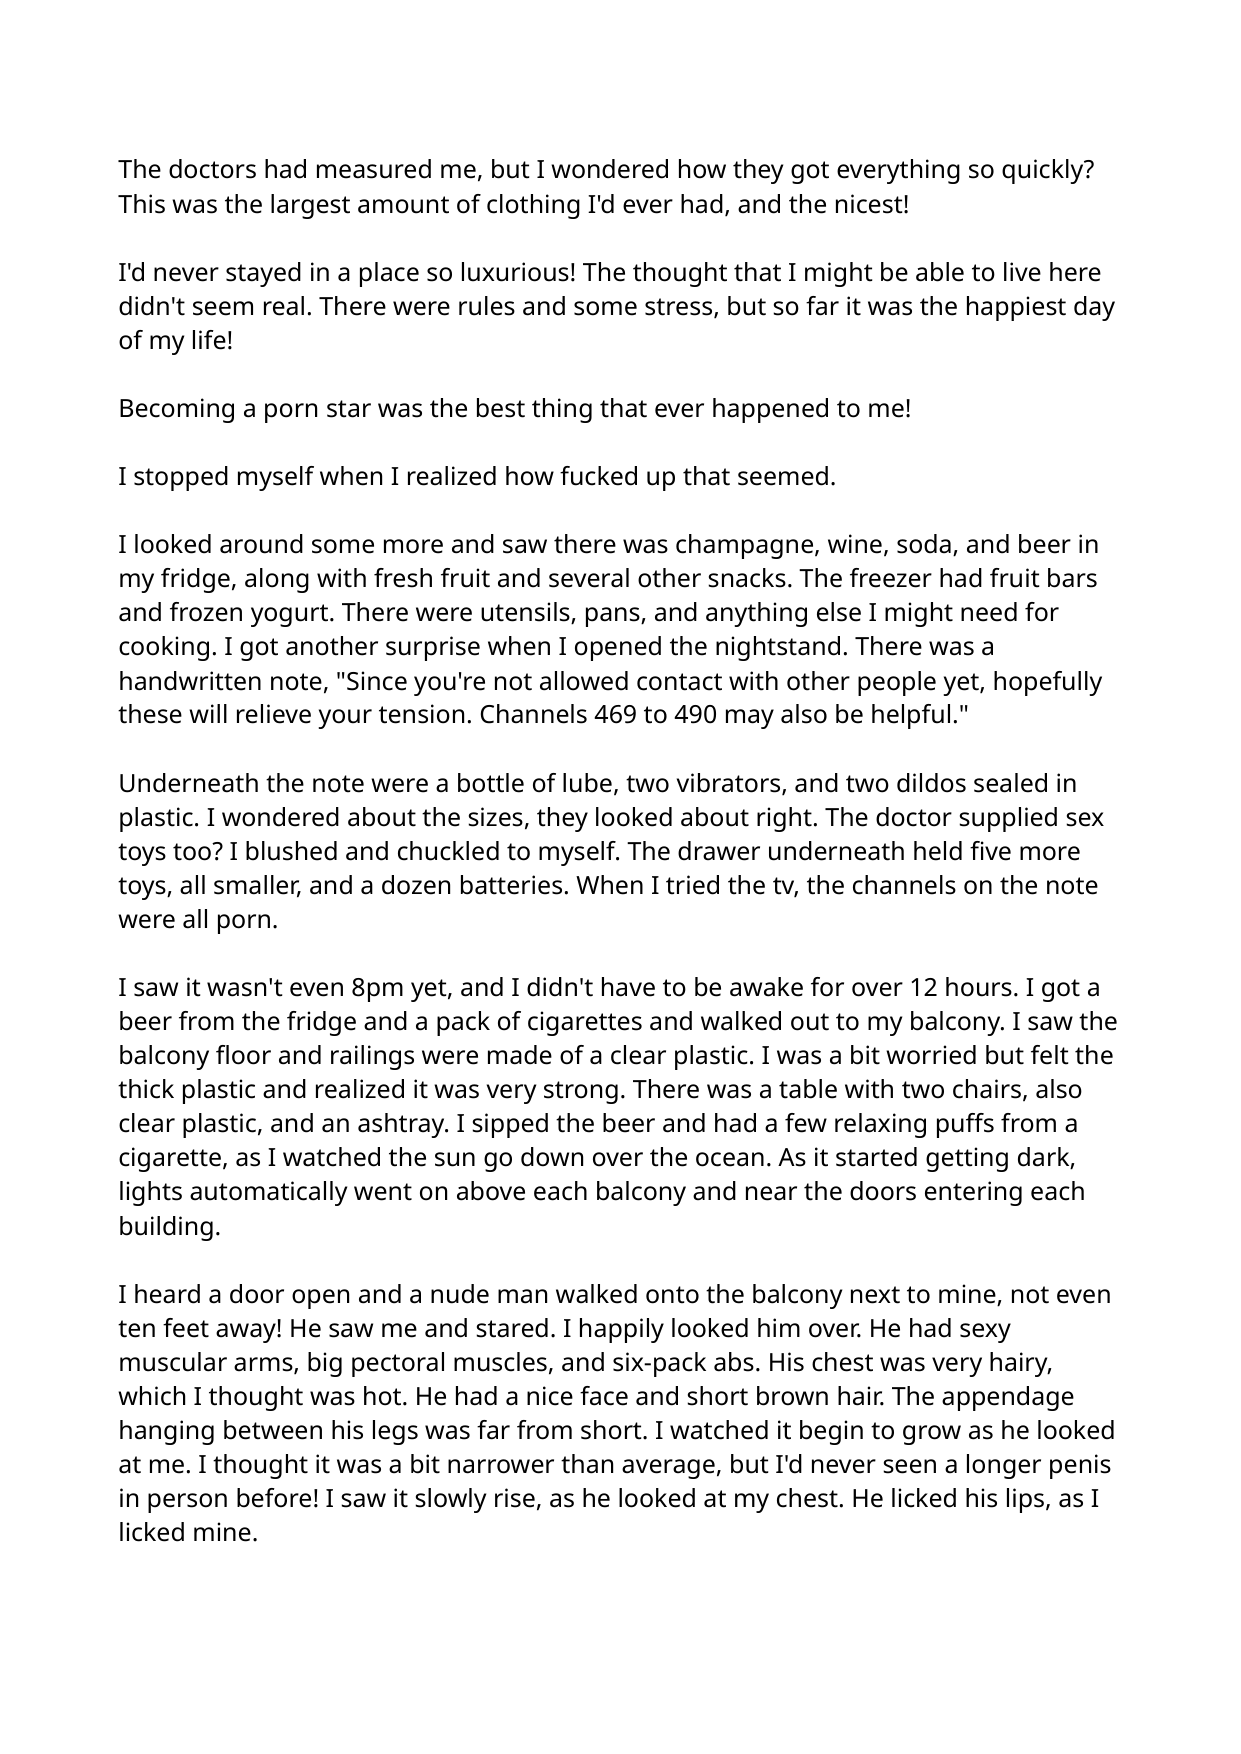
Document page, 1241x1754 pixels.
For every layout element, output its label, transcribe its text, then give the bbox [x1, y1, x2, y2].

text I'd never stayed in a place so luxurious! The thought that I might be able to live here didn't seem real. There were rules and some stress, but so far it was the happiest day of my life! [118, 254, 1122, 357]
text I looked around some more and saw there was champagne, wine, soda, and beer in my fridge, along with fresh fruit and several other snacks. The freezer had fruit bars and frozen yogurt. There were utensils, pans, and anything else I might need for cooking. I got another surprise when I opened the nightstand. There was a handwritten note, "Since you're not allowed contact with other people yet, hopefully these will relieve your tension. Channels 469 to 490 may also be helpful." [118, 527, 1122, 731]
text I stopped myself when I realized how fucked up that seemed. [118, 459, 1122, 493]
text I saw it wasn't even 8pm yet, and I didn't have to be awake for over 12 hours. I got a beer from the fridge and a pack of cigarettes and walked out to my balcony. I saw the balcony floor and railings were made of a clear plastic. I was a bit worried but felt the thick plastic and realized it was very strong. There was a table with two chairs, also clear plastic, and an ashtray. I sipped the beer and had a few relaxing puffs from a cigarette, as I watched the sun go down over the ocean. As it started getting dark, lights automatically went on above each balcony and near the doors entering each building. [118, 970, 1122, 1242]
text Underneath the note were a bottle of lube, two vibrators, and two dildos sealed in plastic. I wondered about the sizes, they looked about right. The doctor supplied sex toys too? I blushed and chuckled to myself. The drawer underneath held five more toys, all smaller, and a dozen batteries. When I tried the tv, the channels on the note were all porn. [118, 765, 1122, 936]
text I heard a door open and a nude man walked onto the balcony next to mine, not even ten feet away! He saw me and stared. I happily looked him over. He had sexy muscular arms, big pectoral muscles, and six-pack abs. His chest was very hairy, which I thought was hot. He had a nice face and short brown hair. The appendage hanging between his legs was far from short. I watched it begin to grow as he looked at me. I thought it was a bit narrower than average, but I'd never seen a longer penis in person before! I saw it slowly rise, as he looked at my chest. He licked his lips, as I licked mine. [118, 1276, 1122, 1549]
text Becoming a porn star was the best thing that ever happened to me! [118, 391, 1122, 425]
text The doctors had measured me, but I wondered how they got everything so quickly? This was the largest amount of clothing I'd ever had, and the nicest! [118, 152, 1122, 220]
